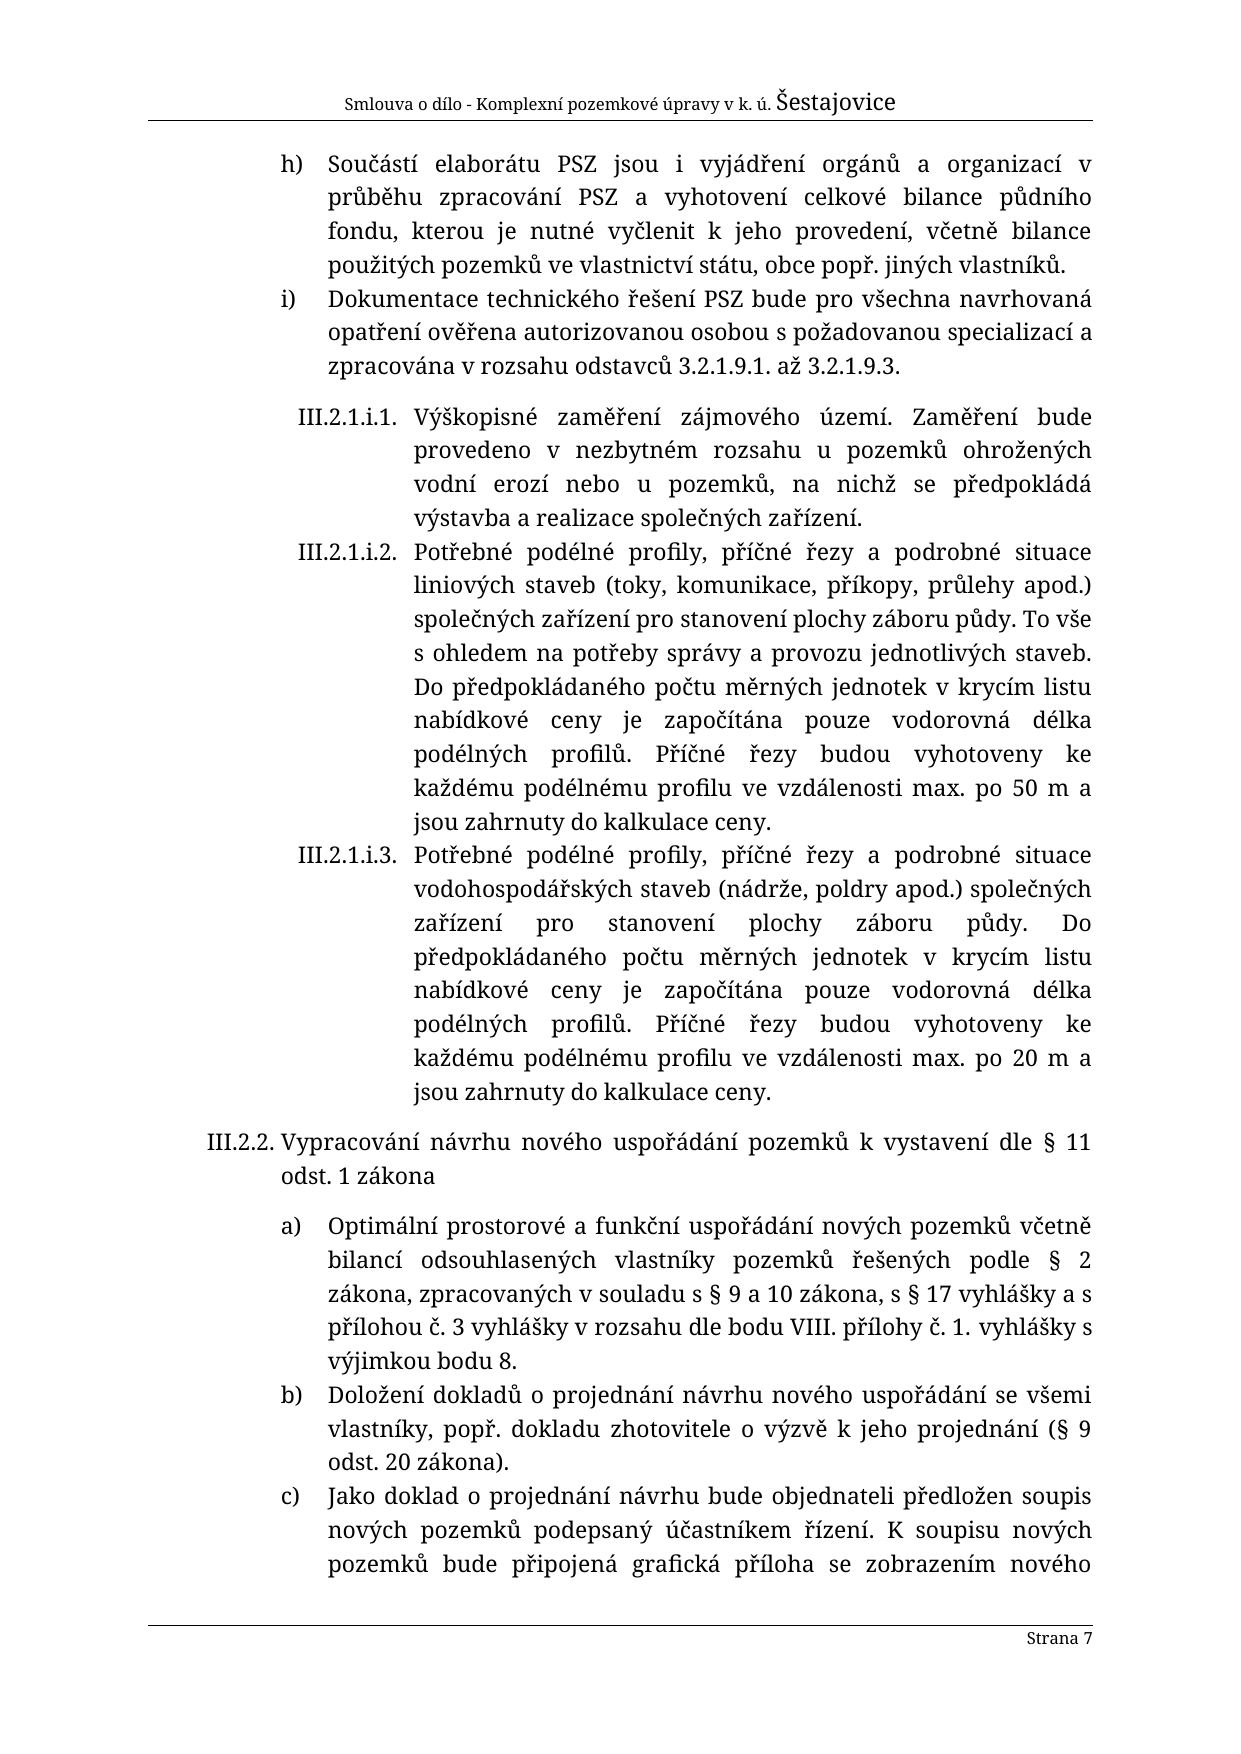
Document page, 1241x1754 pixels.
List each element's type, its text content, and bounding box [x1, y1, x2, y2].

text Optimální prostorové a funkční uspořádání nových pozemků včetně bilancí odsouhlasených vlastníky pozemků řešených podle § 2 zákona, zpracovaných v souladu s § 9 a 10 zákona, s § 17 vyhlášky a s přílohou č. 3 vyhlášky v rozsahu dle bodu VIII. přílohy č. 1. vyhlášky s výjimkou bodu 8. [281, 1210, 1093, 1376]
text Součástí elaborátu PSZ jsou i vyjádření orgánů a organizací v průběhu zpracování PSZ a vyhotovení celkové bilance půdního fondu, kterou je nutné vyčlenit k jeho provedení, včetně bilance použitých pozemků ve vlastnictví státu, obce popř. jiných vlastníků. [281, 148, 1093, 280]
text Výškopisné zaměření zájmového území. Zaměření bude provedeno v nezbytném rozsahu u pozemků ohrožených vodní erozí nebo u pozemků, na nichž se předpokládá výstavba a realizace společných zařízení. [298, 401, 1093, 533]
text Dokumentace technického řešení PSZ bude pro všechna navrhovaná opatření ověřena autorizovanou osobou s požadovanou specializací a zpracována v rozsahu odstavců 3.2.1.9.1. až 3.2.1.9.3. [281, 283, 1093, 381]
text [281, 1480, 1093, 1579]
text Potřebné podélné profily, příčné řezy a podrobné situace liniových staveb (toky, komunikace, příkopy, průlehy apod.) společných zařízení pro stanovení plochy záboru půdy. To vše s ohledem na potřeby správy a provozu jednotlivých staveb. Do předpokládaného počtu měrných jednotek v krycím listu nabídkové ceny je započítána pouze vodorovná délka podélných profilů. Příčné řezy budou vyhotoveny ke každému podélnému profilu ve vzdálenosti max. po 50 m a jsou zahrnuty do kalkulace ceny. [298, 536, 1093, 837]
text Vypracování návrhu nového uspořádání pozemků k vystavení dle § 11 odst. 1 zákona [207, 1126, 1093, 1191]
text Doložení dokladů o projednání návrhu nového uspořádání se všemi vlastníky, popř. dokladu zhotovitele o výzvě k jeho projednání (§ 9 odst. 20 zákona). [281, 1379, 1093, 1478]
text Potřebné podélné profily, příčné řezy a podrobné situace vodohospodářských staveb (nádrže, poldry apod.) společných zařízení pro stanovení plochy záboru půdy. Do předpokládaného počtu měrných jednotek v krycím listu nabídkové ceny je započítána pouze vodorovná délka podélných profilů. Příčné řezy budou vyhotoveny ke každému podélnému profilu ve vzdálenosti max. po 20 m a jsou zahrnuty do kalkulace ceny. [298, 839, 1093, 1107]
